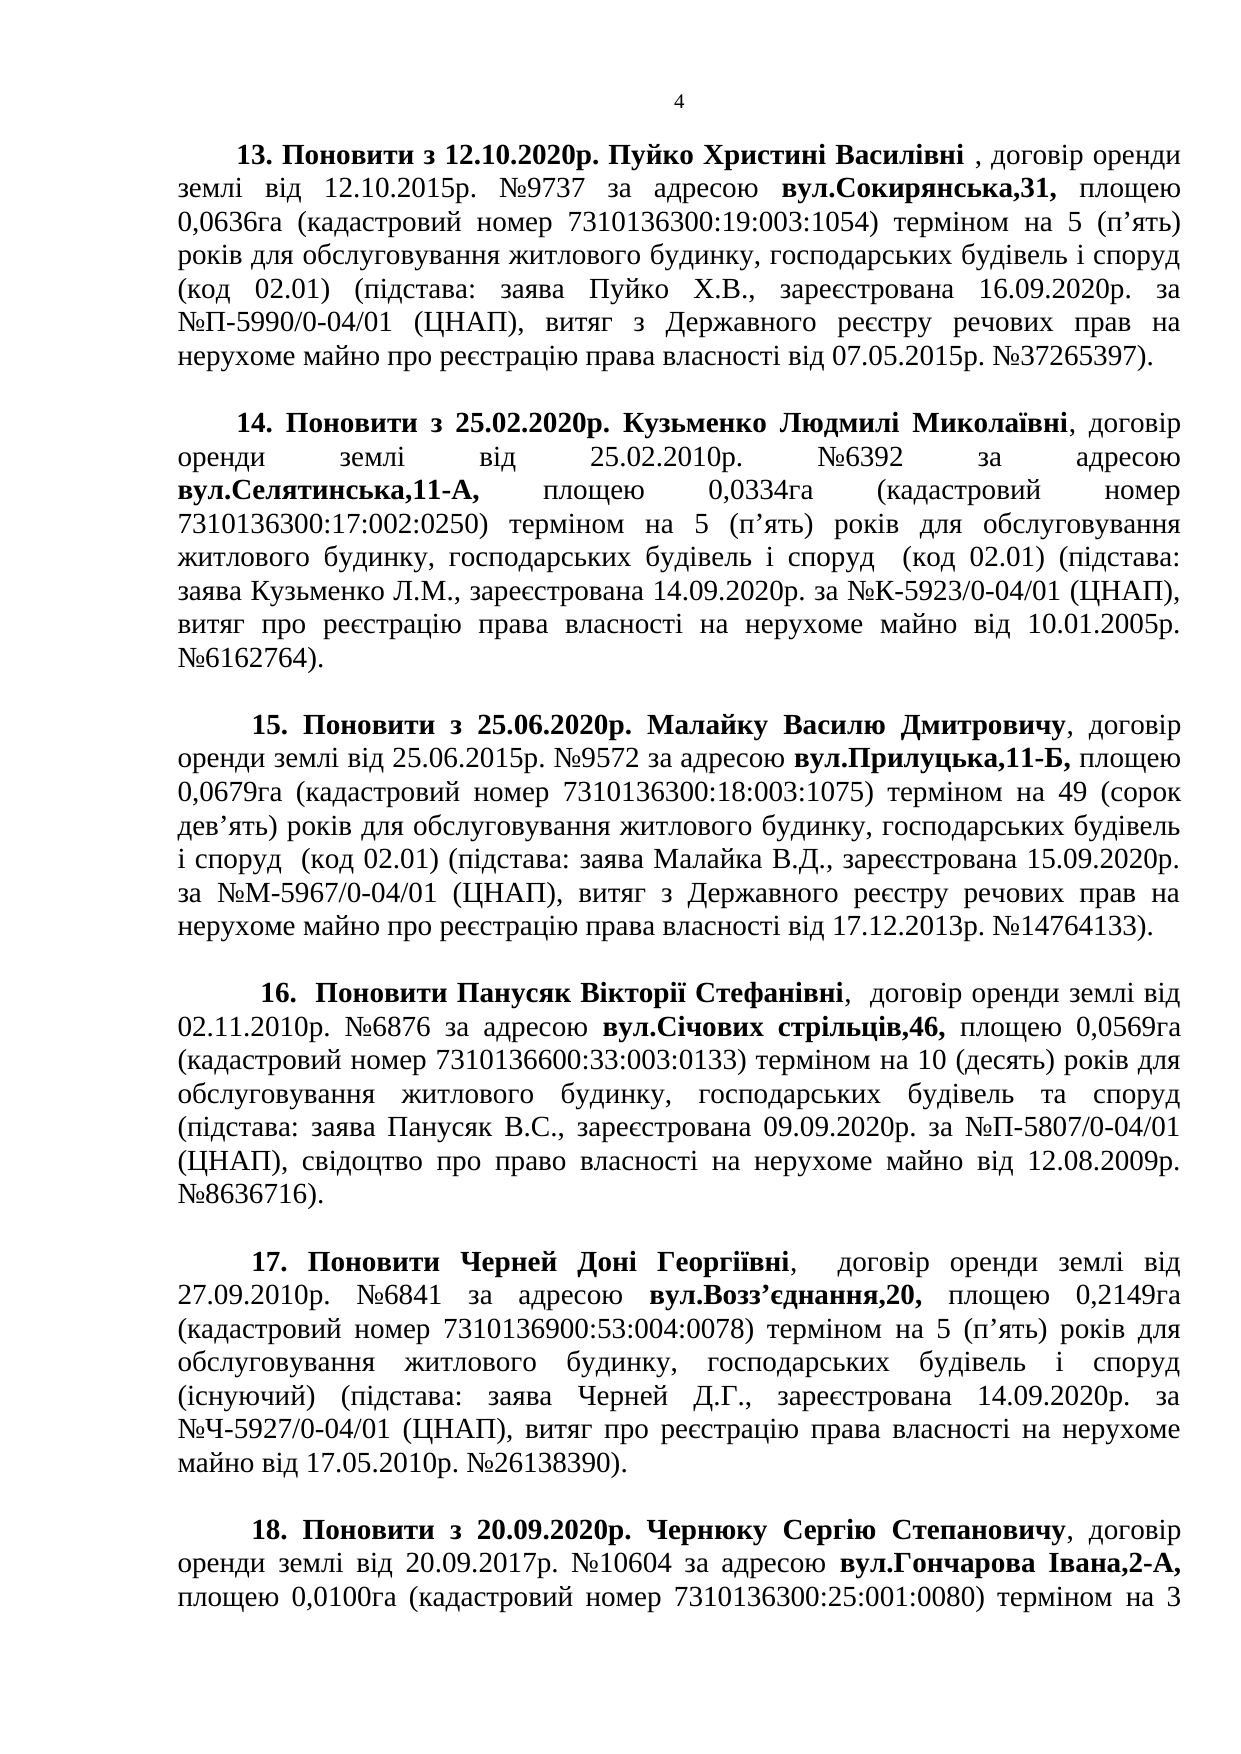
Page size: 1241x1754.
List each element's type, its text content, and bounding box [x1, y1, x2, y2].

text 14. Поновити з 25.02.2020р. Кузьменко Людмилі Миколаївні, договір оренди землі від 25.02.2010р. №6392 за адресою вул.Селятинська,11-А, площею 0,0334га (кадастровий номер 7310136300:17:002:0250) терміном на 5 (п’ять) років для обслуговування житлового будинку, господарських будівель і споруд (код 02.01) (підстава: заява Кузьменко Л.М., зареєстрована 14.09.2020р. за №К-5923/0-04/01 (ЦНАП), витяг про реєстрацію права власності на нерухоме майно від 10.01.2005р. №6162764). [177, 405, 1181, 673]
text 13. Поновити з 12.10.2020р. Пуйко Христині Василівні , договір оренди землі від 12.10.2015р. №9737 за адресою вул.Сокирянська,31, площею 0,0636га (кадастровий номер 7310136300:19:003:1054) терміном на 5 (п’ять) років для обслуговування житлового будинку, господарських будівель і споруд (код 02.01) (підстава: заява Пуйко Х.В., зареєстрована 16.09.2020р. за №П-5990/0-04/01 (ЦНАП), витяг з Державного реєстру речових прав на нерухоме майно про реєстрацію права власності від 07.05.2015р. №37265397). [177, 137, 1181, 372]
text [177, 1512, 1181, 1613]
text 16. Поновити Панусяк Вікторії Стефанівні, договір оренди землі від 02.11.2010р. №6876 за адресою вул.Січових стрільців,46, площею 0,0569га (кадастровий номер 7310136600:33:003:0133) терміном на 10 (десять) років для обслуговування житлового будинку, господарських будівель та споруд (підстава: заява Панусяк В.С., зареєстрована 09.09.2020р. за №П-5807/0-04/01 (ЦНАП), свідоцтво про право власності на нерухоме майно від 12.08.2009р. №8636716). [177, 975, 1181, 1210]
text 17. Поновити Черней Доні Георгіївні, договір оренди землі від 27.09.2010р. №6841 за адресою вул.Возз’єднання,20, площею 0,2149га (кадастровий номер 7310136900:53:004:0078) терміном на 5 (п’ять) років для обслуговування житлового будинку, господарських будівель і споруд (існуючий) (підстава: заява Черней Д.Г., зареєстрована 14.09.2020р. за №Ч-5927/0-04/01 (ЦНАП), витяг про реєстрацію права власності на нерухоме майно від 17.05.2010р. №26138390). [177, 1244, 1181, 1478]
text 15. Поновити з 25.06.2020р. Малайку Василю Дмитровичу, договір оренди землі від 25.06.2015р. №9572 за адресою вул.Прилуцька,11-Б, площею 0,0679га (кадастровий номер 7310136300:18:003:1075) терміном на 49 (сорок дев’ять) років для обслуговування житлового будинку, господарських будівель і споруд (код 02.01) (підстава: заява Малайка В.Д., зареєстрована 15.09.2020р. за №М-5967/0-04/01 (ЦНАП), витяг з Державного реєстру речових прав на нерухоме майно про реєстрацію права власності від 17.12.2013р. №14764133). [177, 707, 1181, 942]
